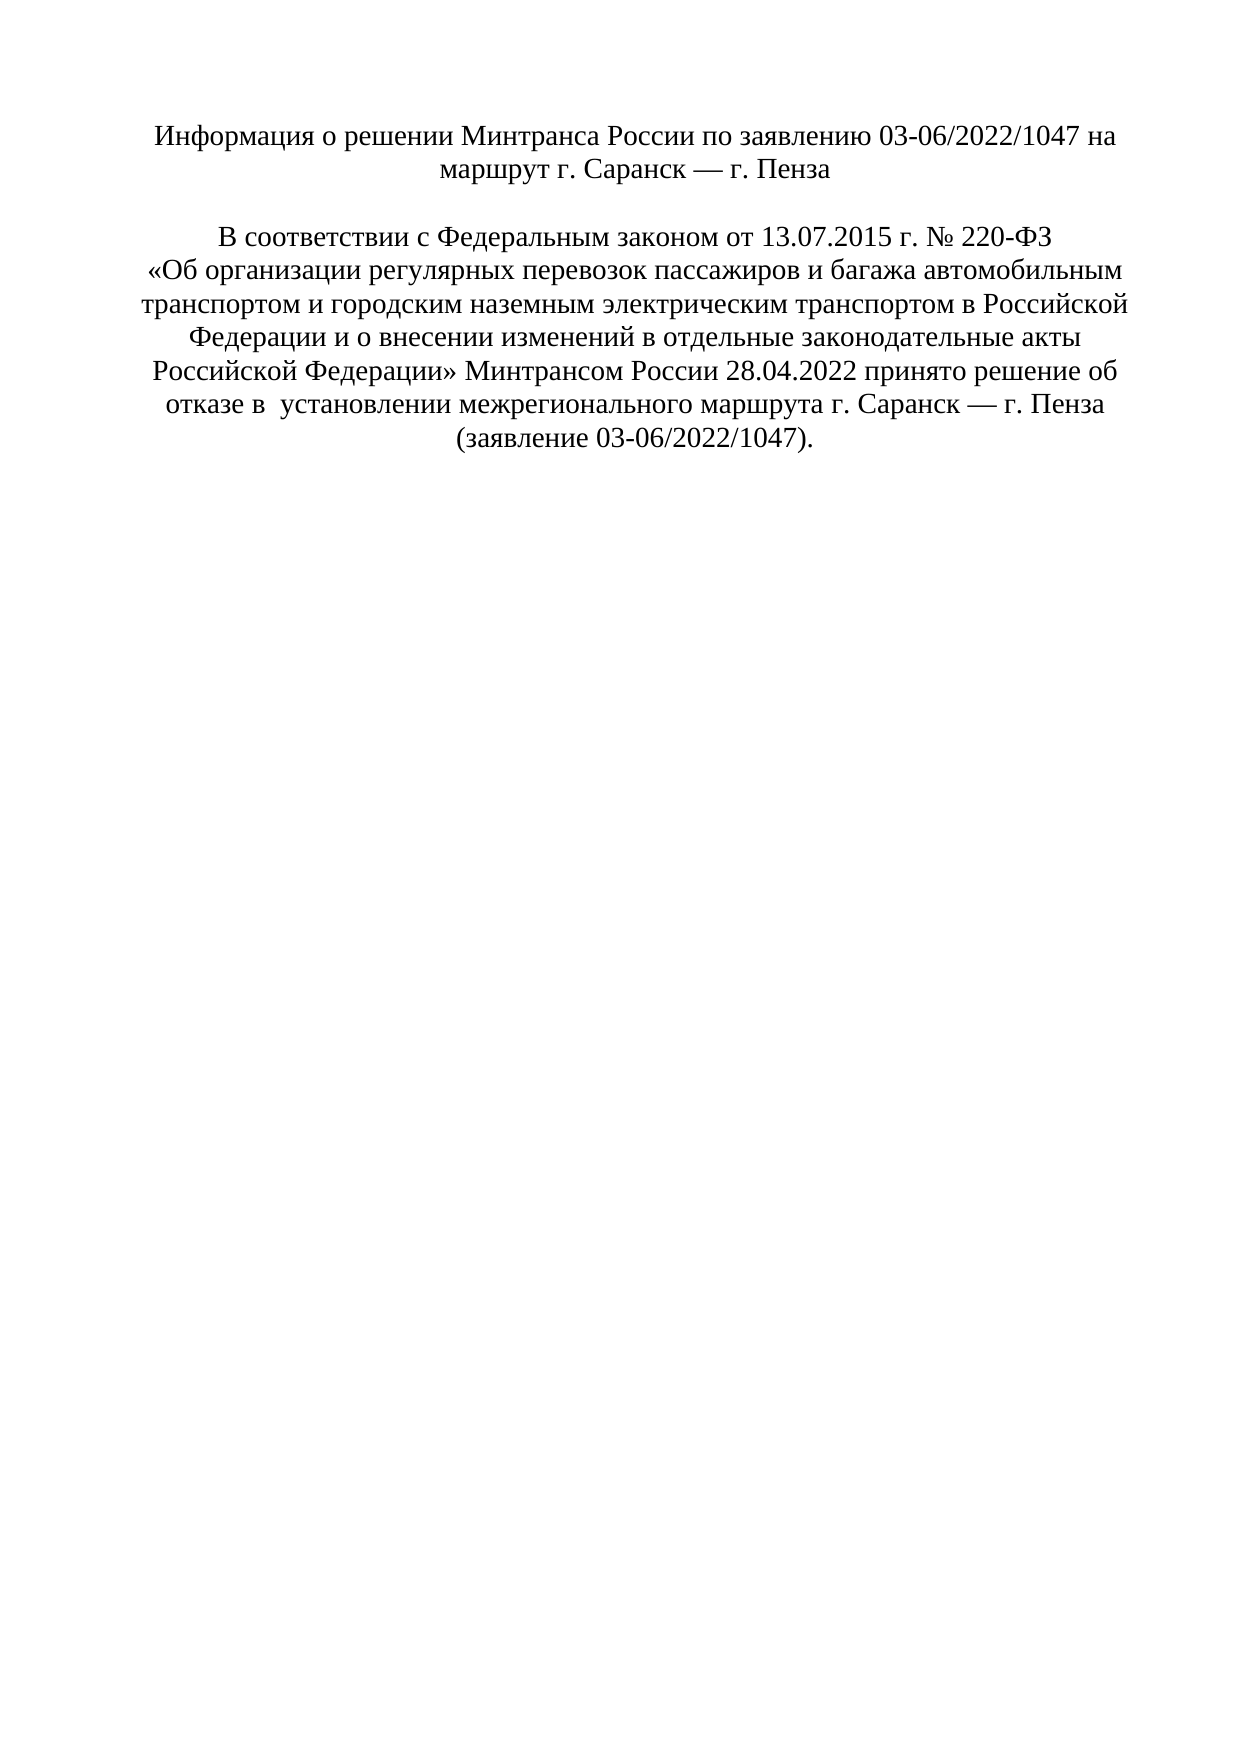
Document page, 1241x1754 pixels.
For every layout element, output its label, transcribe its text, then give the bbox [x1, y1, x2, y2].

text В соответствии с Федеральным законом от 13.07.2015 г. № 220-ФЗ «Об организации регулярных перевозок пассажиров и багажа автомобильным транспортом и городским наземным электрическим транспортом в Российской Федерации и о внесении изменений в отдельные законодательные акты Российской Федерации» Минтрансом России 28.04.2022 принято решение об отказе в установлении межрегионального маршрута г. Саранск — г. Пенза (заявление 03-06/2022/1047). [118, 219, 1152, 453]
text Информация о решении Минтранса России по заявлению 03-06/2022/1047 на маршрут г. Саранск — г. Пенза [118, 118, 1152, 185]
